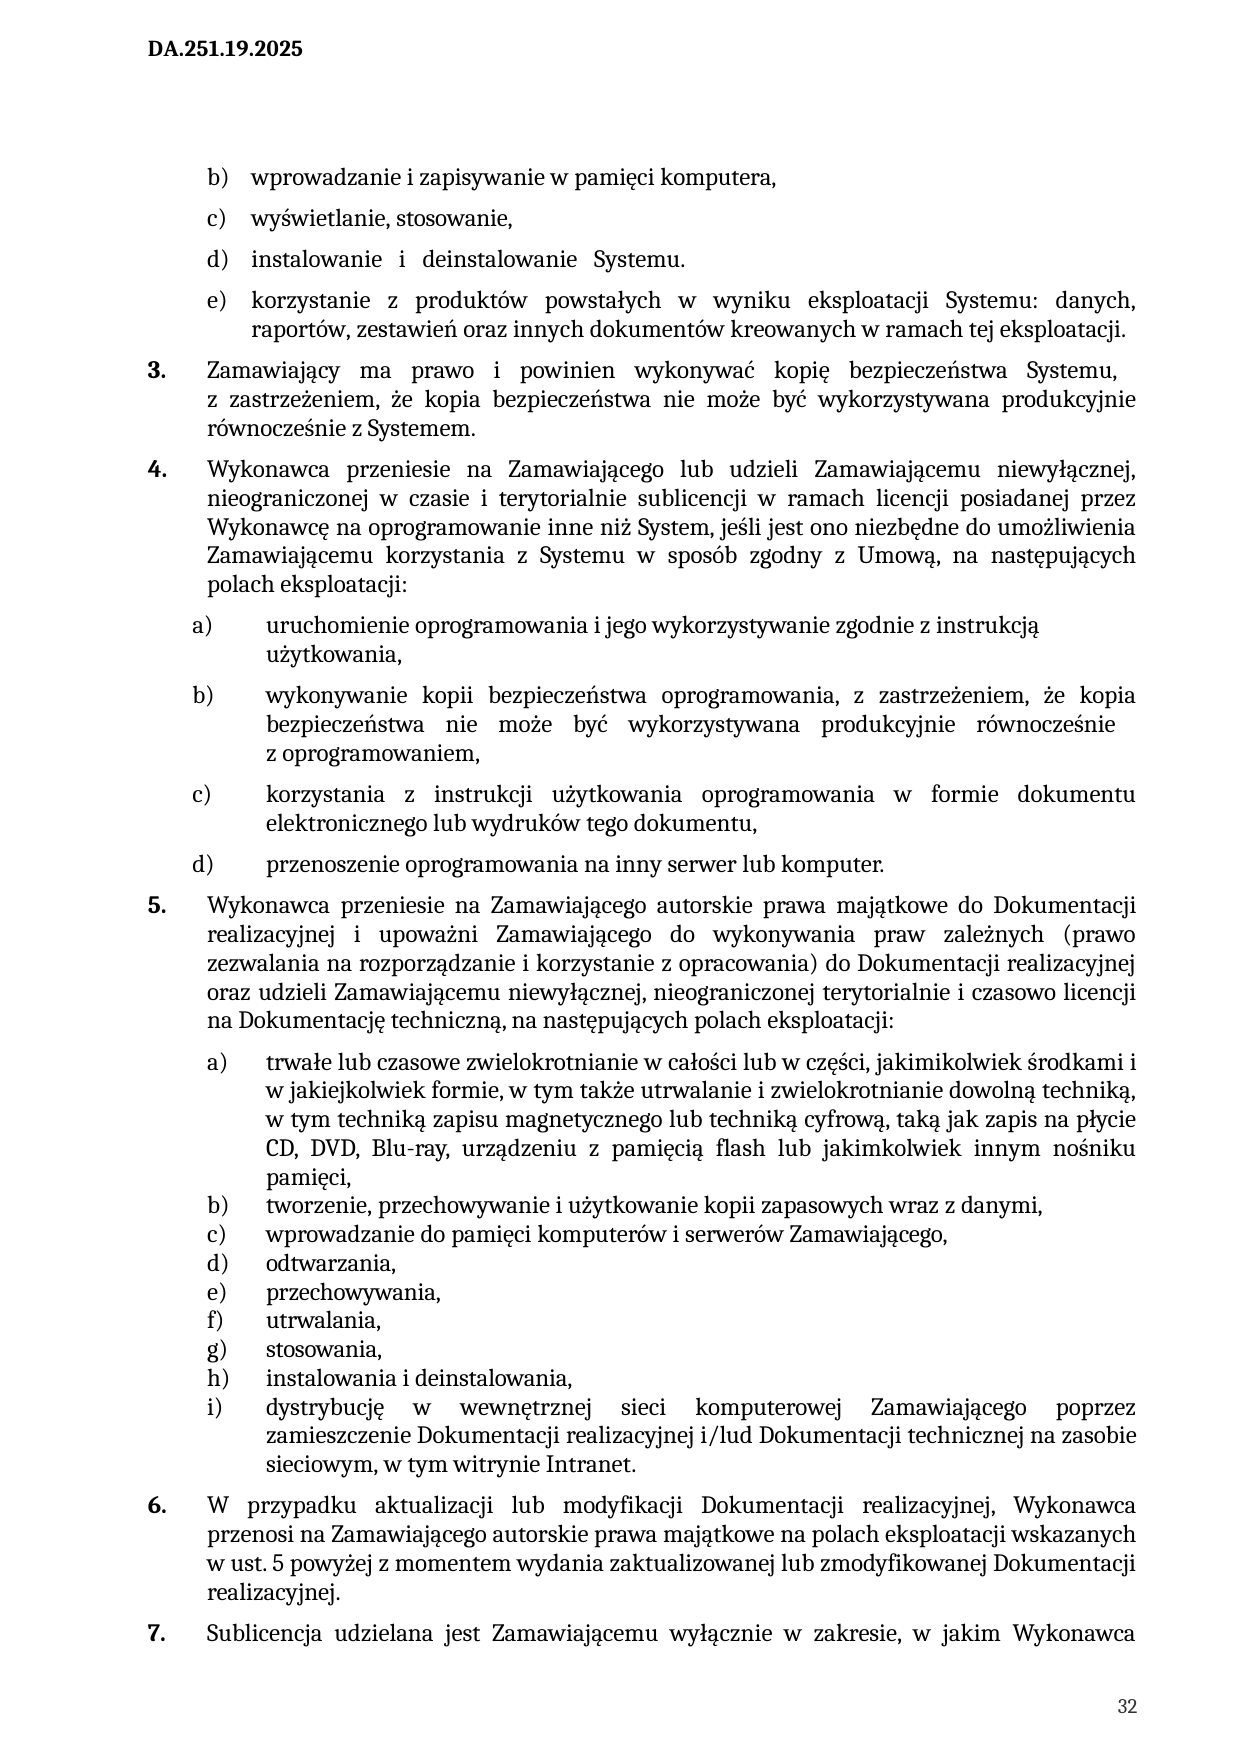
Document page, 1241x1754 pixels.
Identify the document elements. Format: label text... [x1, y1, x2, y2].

list tworzenie, przechowywanie i użytkowanie kopii zapasowych wraz z danymi, [207, 1191, 1137, 1220]
text d) przenoszenie oprogramowania na inny serwer lub komputer. [192, 850, 1137, 879]
list utrwalania, [207, 1306, 1137, 1335]
text c) korzystania z instrukcji użytkowania oprogramowania w formie dokumentu elektronicznego lub wydruków tego dokumentu, [192, 780, 1137, 837]
list wprowadzanie do pamięci komputerów i serwerów Zamawiającego, [207, 1220, 1137, 1249]
list Zamawiający ma prawo i powinien wykonywać kopię bezpieczeństwa Systemu, z zastrzeżeniem, że kopia bezpieczeństwa nie może być wykorzystywana produkcyjnie równocześnie z Systemem. [148, 356, 1137, 442]
text a) uruchomienie oprogramowania i jego wykorzystywanie zgodnie z instrukcją użytkowania, [192, 611, 1137, 669]
list dystrybucję w wewnętrznej sieci komputerowej Zamawiającego poprzez zamieszczenie Dokumentacji realizacyjnej i/lud Dokumentacji technicznej na zasobie sieciowym, w tym witrynie Intranet. [207, 1392, 1137, 1479]
list trwałe lub czasowe zwielokrotnianie w całości lub w części, jakimikolwiek środkami i w jakiejkolwiek formie, w tym także utrwalanie i zwielokrotnianie dowolną techniką, w tym techniką zapisu magnetycznego lub techniką cyfrową, taką jak zapis na płycie CD, DVD, Blu-ray, urządzeniu z pamięcią flash lub jakimkolwiek innym nośniku pamięci, [207, 1047, 1137, 1191]
list przechowywania, [207, 1277, 1137, 1306]
list Wykonawca przeniesie na Zamawiającego lub udzieli Zamawiającemu niewyłącznej, nieograniczonej w czasie i terytorialnie sublicencji w ramach licencji posiadanej przez Wykonawcę na oprogramowanie inne niż System, jeśli jest ono niezbędne do umożliwienia Zamawiającemu korzystania z Systemu w sposób zgodny z Umową, na następujących polach eksploatacji: [148, 455, 1137, 599]
text b) wykonywanie kopii bezpieczeństwa oprogramowania, z zastrzeżeniem, że kopia bezpieczeństwa nie może być wykorzystywana produkcyjnie równocześnie z oprogramowaniem, [192, 681, 1137, 767]
list instalowania i deinstalowania, [207, 1364, 1137, 1392]
list W przypadku aktualizacji lub modyfikacji Dokumentacji realizacyjnej, Wykonawca przenosi na Zamawiającego autorskie prawa majątkowe na polach eksploatacji wskazanych w ust. 5 powyżej z momentem wydania zaktualizowanej lub zmodyfikowanej Dokumentacji realizacyjnej. [148, 1491, 1137, 1606]
list odtwarzania, [207, 1249, 1137, 1277]
text d) instalowanie i deinstalowanie Systemu. [207, 245, 1137, 274]
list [148, 1619, 1137, 1647]
list Wykonawca przeniesie na Zamawiającego autorskie prawa majątkowe do Dokumentacji realizacyjnej i upoważni Zamawiającego do wykonywania praw zależnych (prawo zezwalania na rozporządzanie i korzystanie z opracowania) do Dokumentacji realizacyjnej oraz udzieli Zamawiającemu niewyłącznej, nieograniczonej terytorialnie i czasowo licencji na Dokumentację techniczną, na następujących polach eksploatacji: [148, 891, 1137, 1035]
text c) wyświetlanie, stosowanie, [207, 204, 1137, 232]
text e) korzystanie z produktów powstałych w wyniku eksploatacji Systemu: danych, raportów, zestawień oraz innych dokumentów kreowanych w ramach tej eksploatacji. [207, 286, 1137, 344]
list stosowania, [207, 1335, 1137, 1364]
text b) wprowadzanie i zapisywanie w pamięci komputera, [207, 162, 1137, 191]
